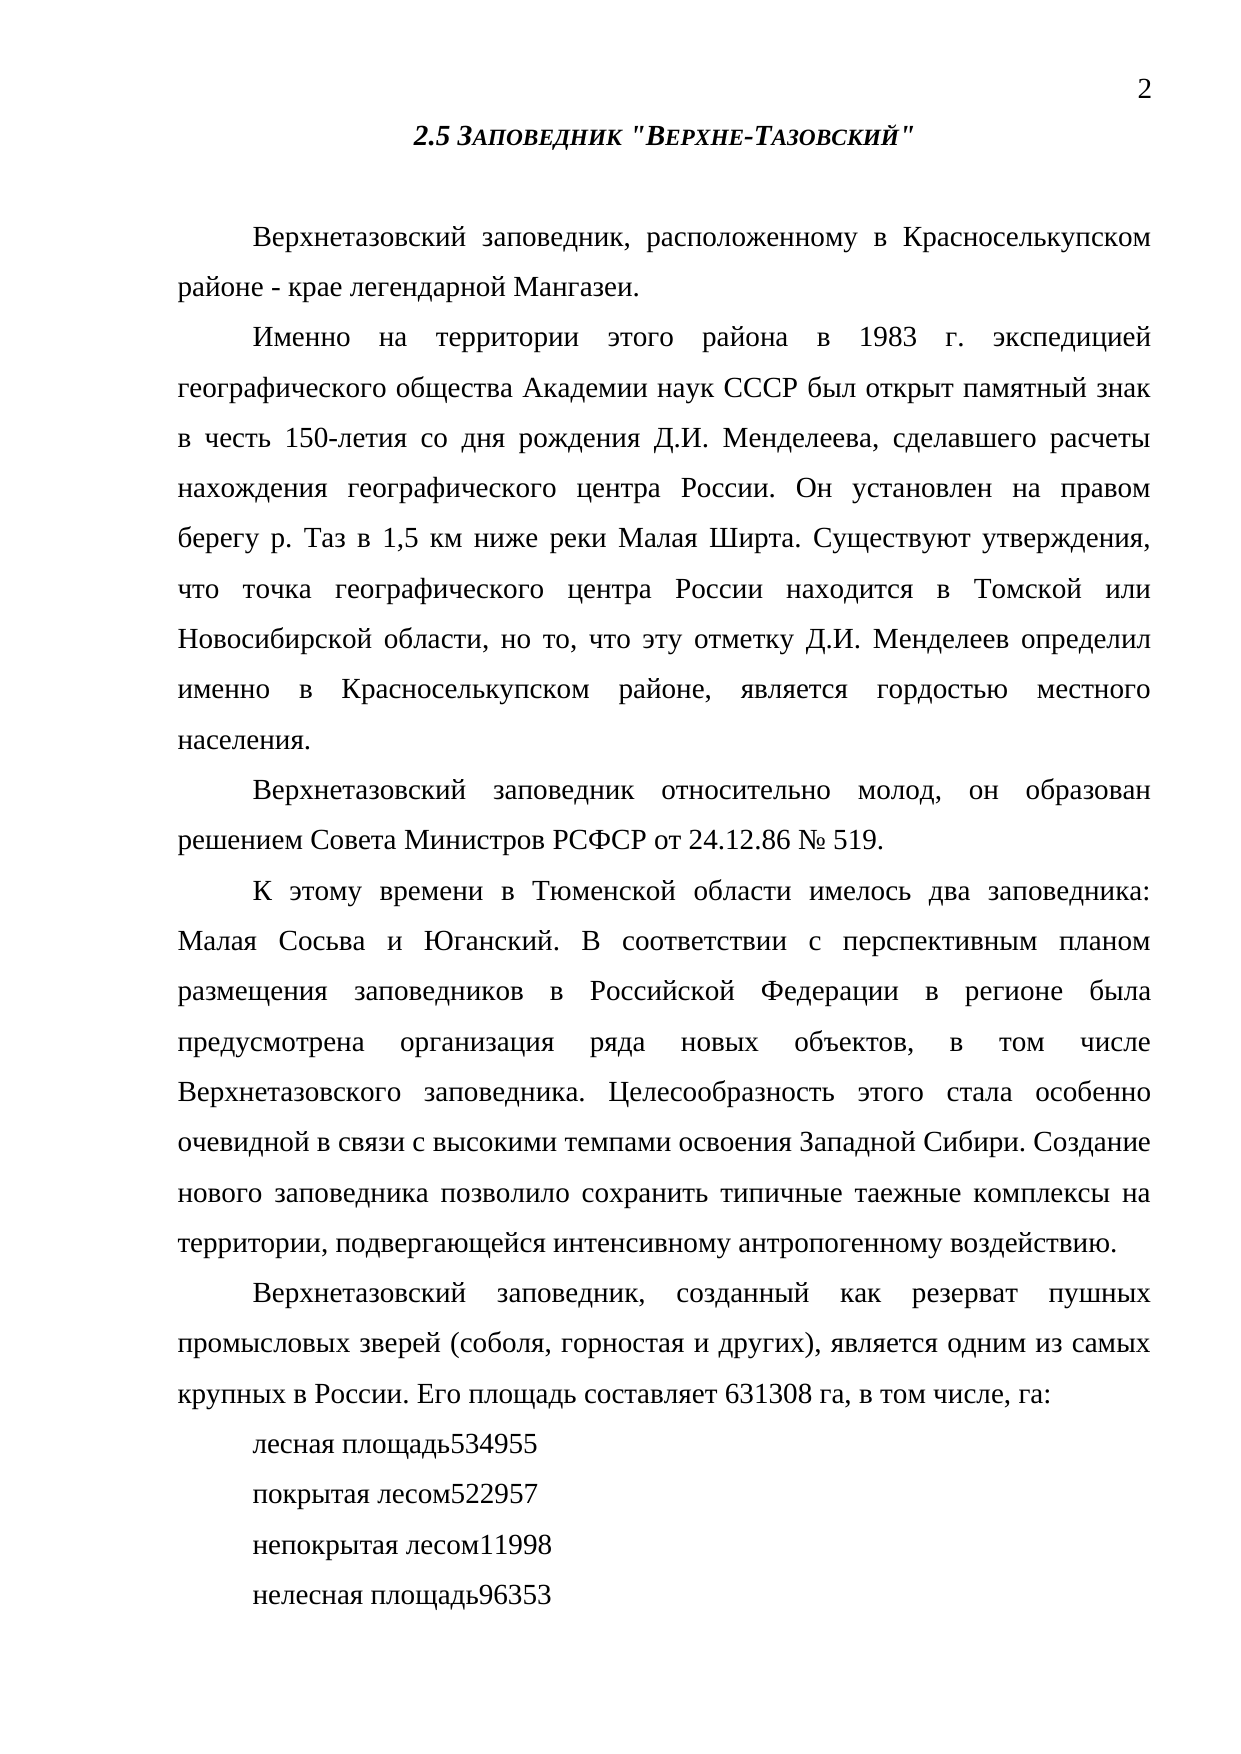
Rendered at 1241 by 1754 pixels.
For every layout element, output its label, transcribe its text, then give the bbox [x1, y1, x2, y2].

text лесная площадь534955 [177, 1426, 1152, 1460]
text Верхнетазовский заповедник относительно молод, он образован решением Совета Министров РСФСР от 24.12.86 № 519. [177, 772, 1152, 856]
text Верхнетазовский заповедник, созданный как резерват пушных промысловых зверей (соболя, горностая и других), является одним из самых крупных в России. Его площадь составляет 631308 га, в том числе, га: [177, 1275, 1152, 1409]
text Верхнетазовский заповедник, расположенному в Красноселькупском районе - крае легендарной Мангазеи. [177, 219, 1152, 303]
text непокрытая лесом11998 [177, 1527, 1152, 1560]
text покрытая лесом522957 [177, 1477, 1152, 1510]
text нелесная площадь96353 [177, 1577, 1152, 1611]
subtitle 2.5 Заповедник "Верхне-Тазовский" [177, 118, 1152, 152]
text Именно на территории этого района в 1983 г. экспедицией географического общества Академии наук СССР был открыт памятный знак в честь 150-летия со дня рождения Д.И. Менделеева, сделавшего расчеты нахождения географического центра России. Он установлен на правом берегу р. Таз в 1,5 км ниже реки Малая Ширта. Существуют утверждения, что точка географического центра России находится в Томской или Новосибирской области, но то, что эту отметку Д.И. Менделеев определил именно в Красноселькупском районе, является гордостью местного населения. [177, 319, 1152, 755]
text К этому времени в Тюменской области имелось два заповедника: Малая Сосьва и Юганский. В соответствии с перспективным планом размещения заповедников в Российской Федерации в регионе была предусмотрена организация ряда новых объектов, в том числе Верхнетазовского заповедника. Целесообразность этого стала особенно очевидной в связи с высокими темпами освоения Западной Сибири. Создание нового заповедника позволило сохранить типичные таежные комплексы на территории, подвергающейся интенсивному антропогенному воздействию. [177, 873, 1152, 1258]
